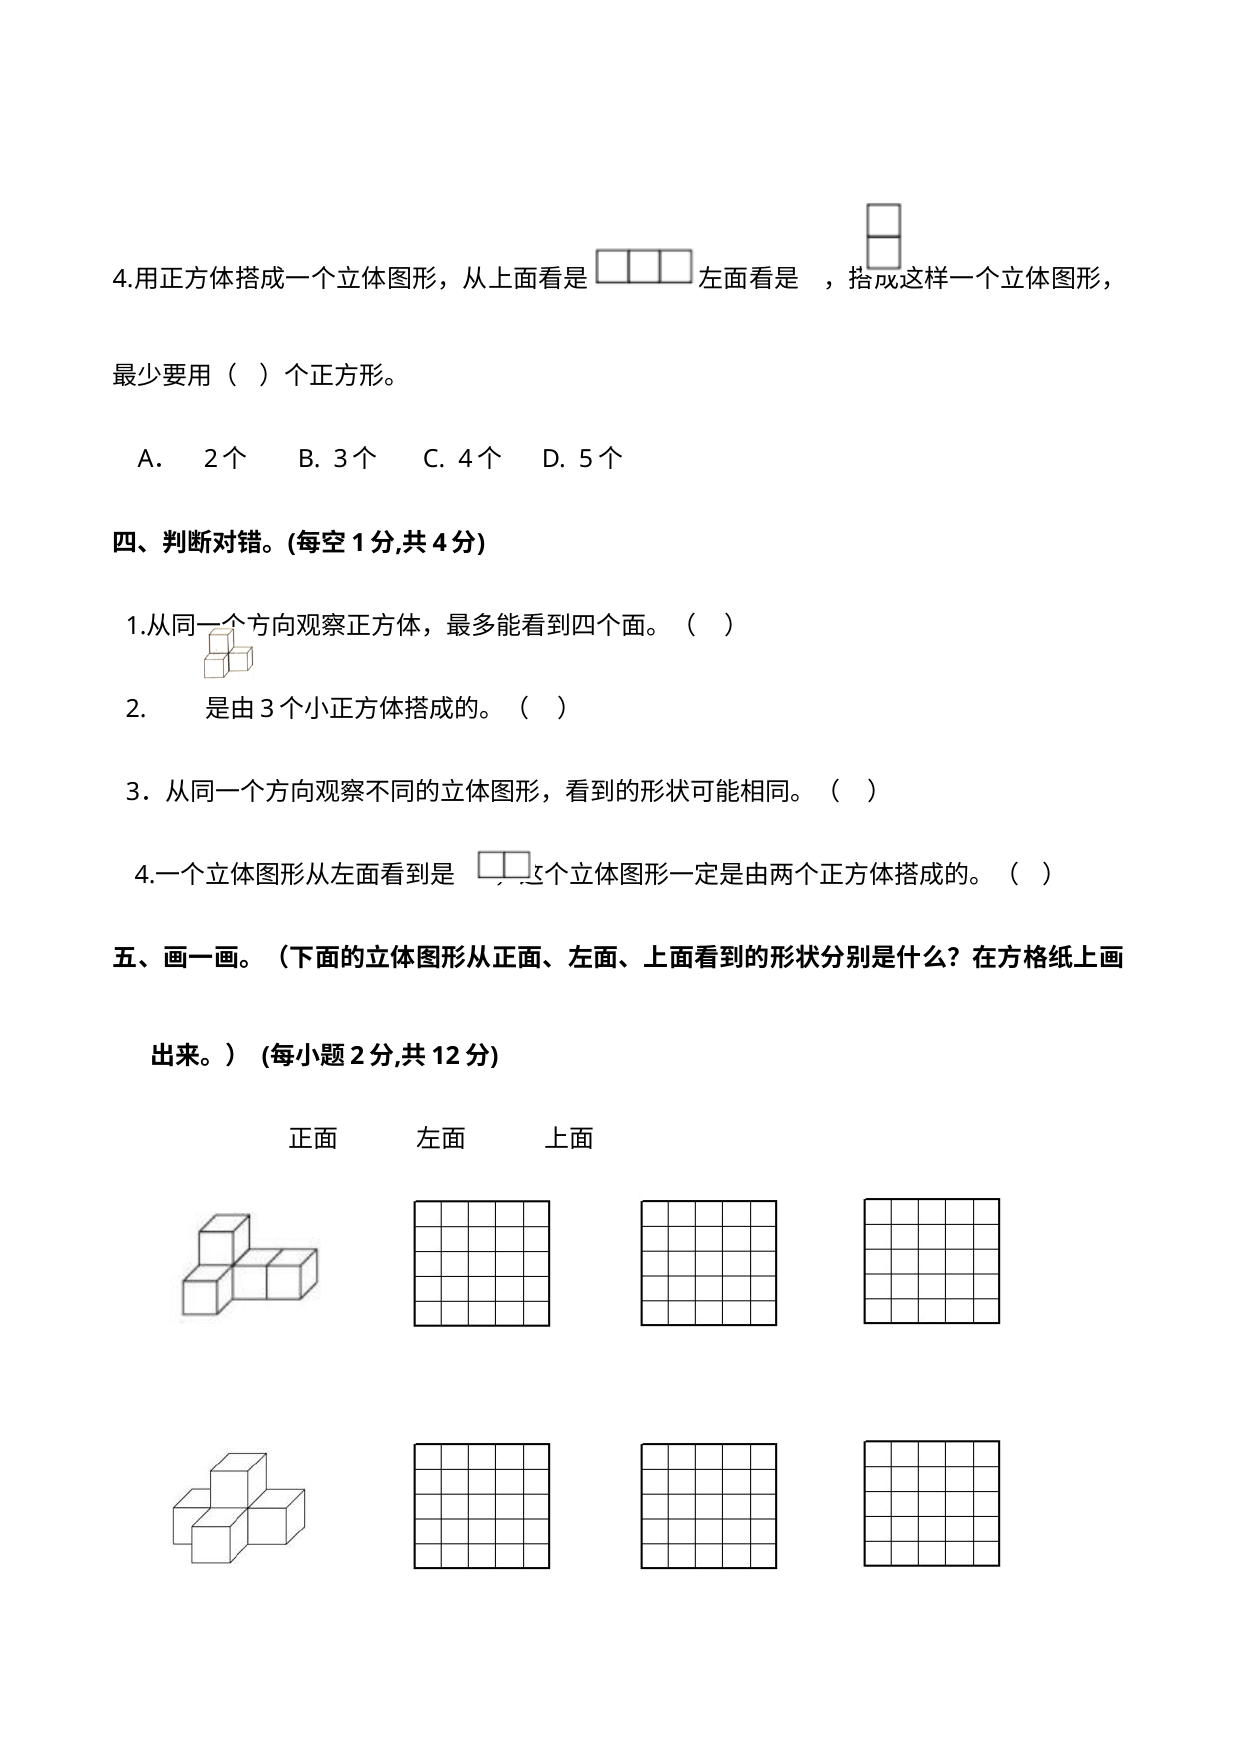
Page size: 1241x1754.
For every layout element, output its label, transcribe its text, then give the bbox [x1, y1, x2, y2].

picture [639, 1191, 789, 1334]
picture [168, 1198, 332, 1325]
picture [862, 1432, 1013, 1574]
text 1.从同一个方向观察正方体，最多能看到四个面。（ ） [112, 591, 1128, 656]
picture [168, 1447, 267, 1577]
picture [862, 1189, 1013, 1332]
text 3．从同一个方向观察不同的立体图形，看到的形状可能相同。（ ） [112, 757, 1128, 822]
picture [862, 194, 908, 275]
text 4.用正方体搭成一个立体图形，从上面看是 ，从左面看是 ，搭成这样一个立体图形，最少要用（ ）个正方形。 [112, 244, 1128, 406]
picture [412, 1191, 563, 1334]
text 2. 是由3个小正方体搭成的。（ ） [112, 674, 1128, 739]
picture [412, 1434, 563, 1577]
picture [202, 627, 254, 680]
text A． 2个 B. 3个 C. 4个 D. 5个 [112, 424, 1128, 489]
picture [639, 1434, 789, 1577]
text 五、画一画。（下面的立体图形从正面、左面、上面看到的形状分别是什么？在方格纸上画出来。） (每小题2分,共12分) [113, 923, 1128, 1086]
text 4.一个立体图形从左面看到是 ，这个立体图形一定是由两个正方体搭成的。（ ） [112, 840, 1128, 905]
text 四、判断对错。(每空1分,共4分) [112, 508, 1128, 573]
text 正面 左面 上面 [113, 1104, 1128, 1169]
picture [588, 244, 700, 290]
picture [474, 847, 535, 882]
